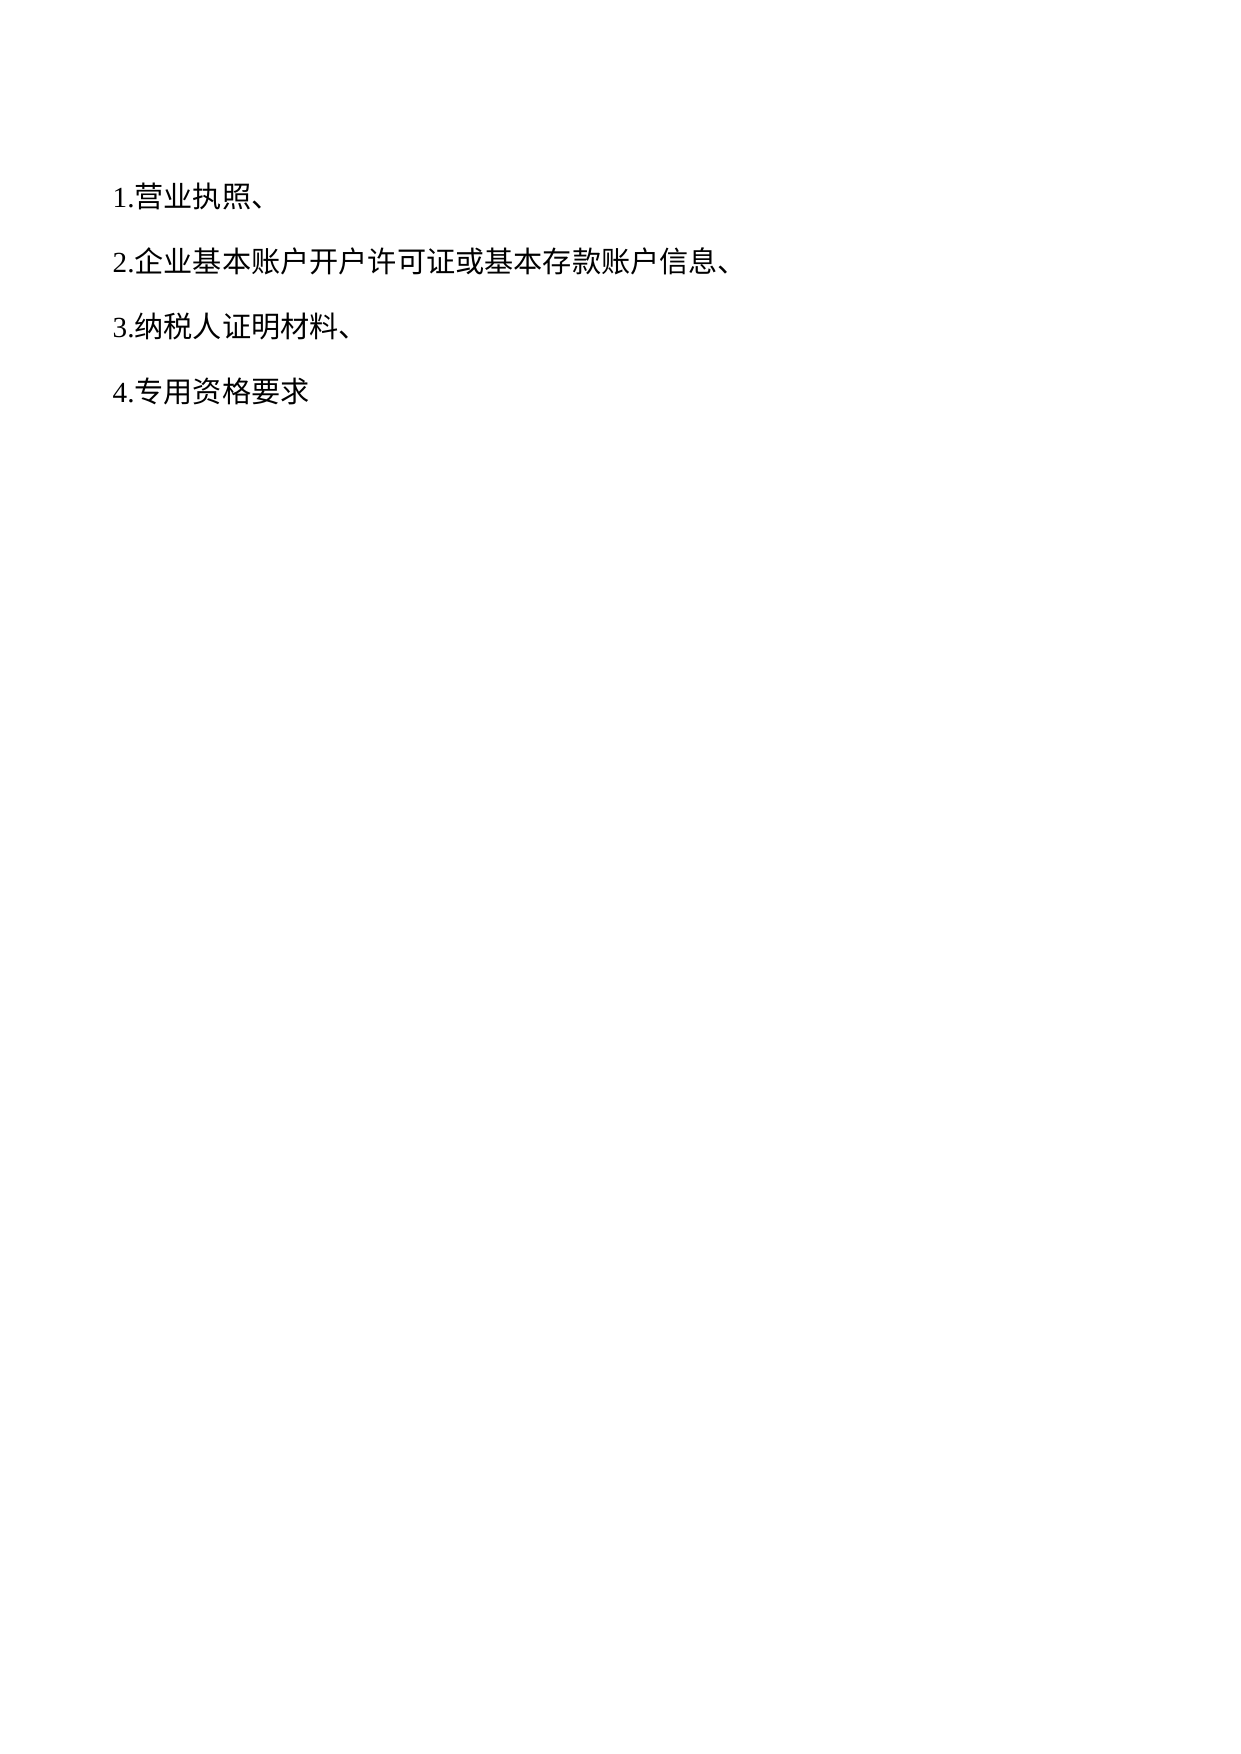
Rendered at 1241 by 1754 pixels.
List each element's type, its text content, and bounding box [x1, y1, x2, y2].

text 3.纳税人证明材料、 [112, 292, 1128, 357]
text 4.专用资格要求 [112, 357, 1128, 422]
text 2.企业基本账户开户许可证或基本存款账户信息、 [112, 227, 1128, 292]
text 1.营业执照、 [112, 162, 1128, 227]
